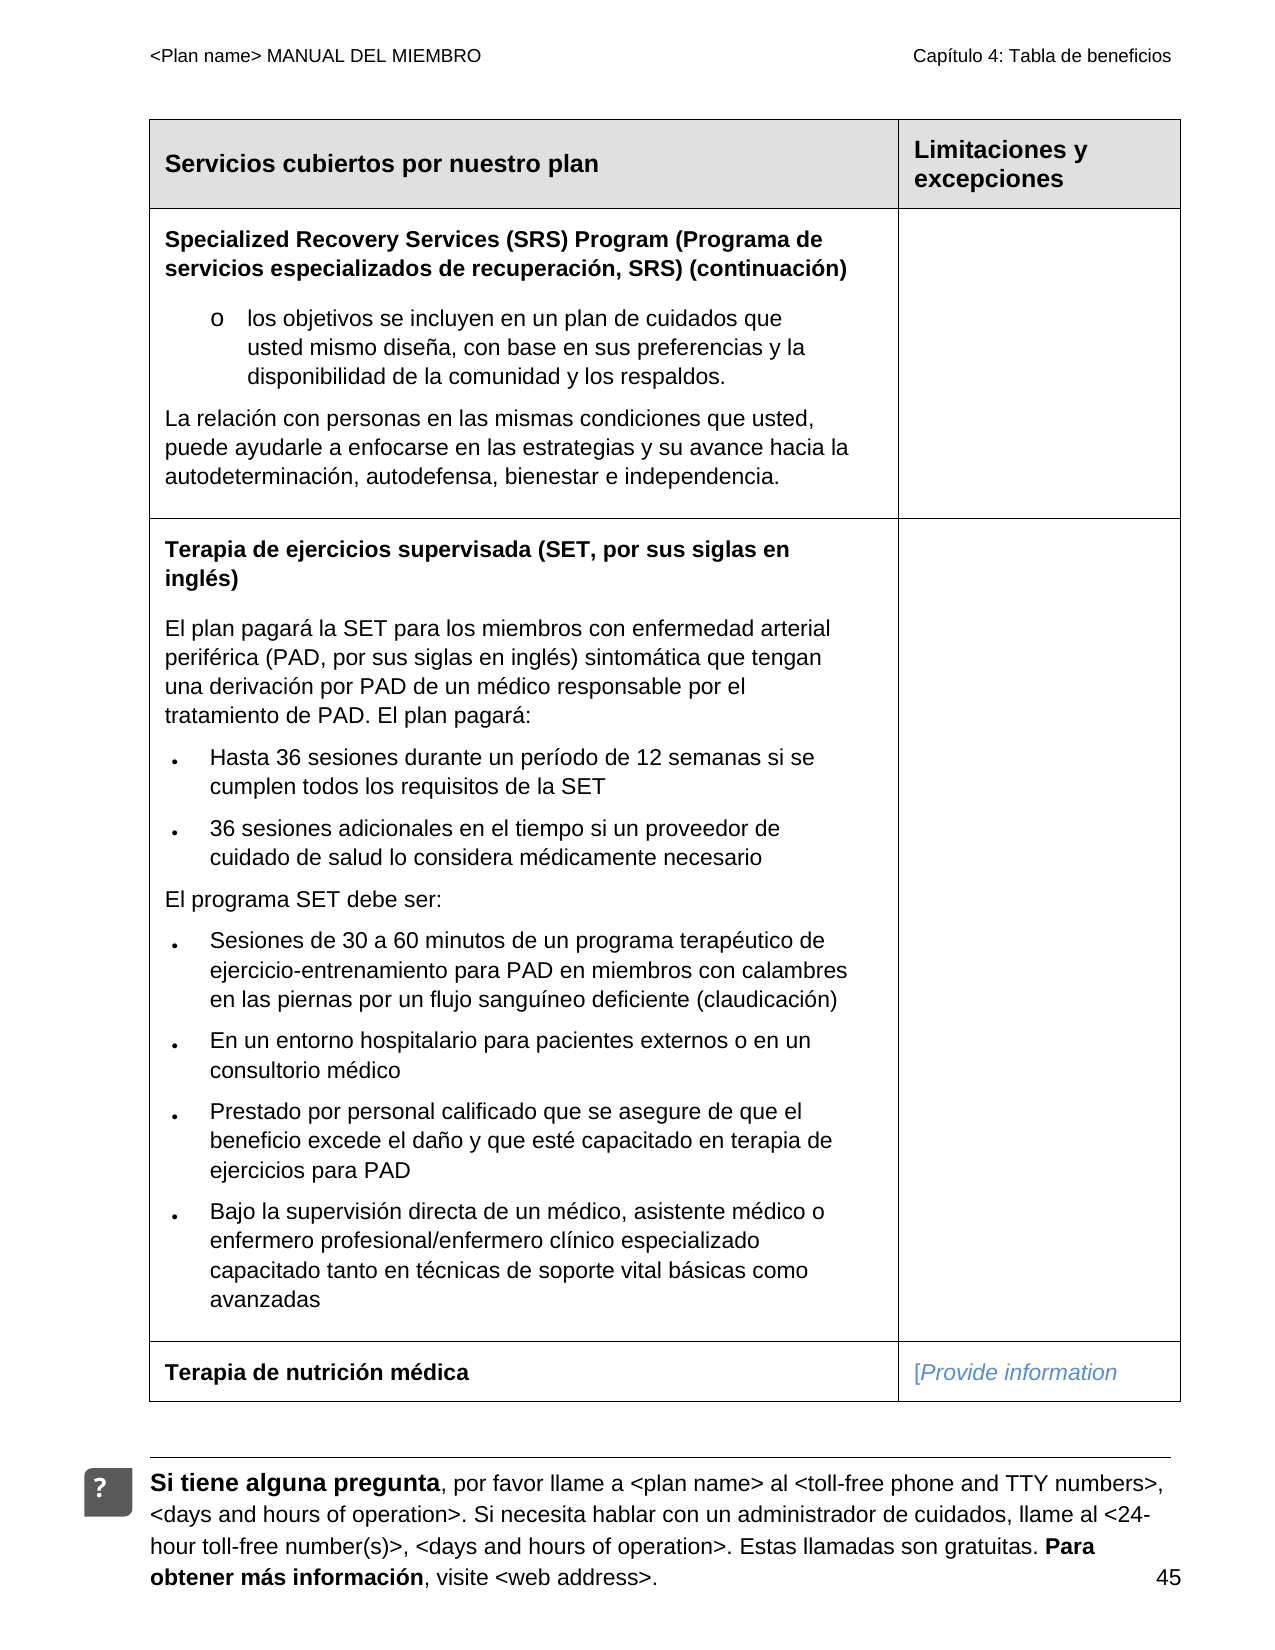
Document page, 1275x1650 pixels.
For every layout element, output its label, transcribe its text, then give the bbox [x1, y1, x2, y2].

table_cell [899, 519, 1180, 1341]
table_cell [899, 209, 1180, 518]
table_header Limitaciones y excepciones [899, 120, 1180, 208]
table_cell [150, 1342, 898, 1401]
table_header Servicios cubiertos por nuestro plan [150, 120, 898, 208]
table_cell Terapia de ejercicios supervisada (SET, por sus siglas en inglés) El plan pagará la SET para los miembros con enfermedad arterial periférica (PAD, por sus siglas en inglés) sintomática que tengan una derivación por PAD de un médico responsable por el tratamiento de PAD. El plan pagará: Hasta 36 sesiones durante un período de 12 semanas si se cumplen todos los requisitos de la SET 36 sesiones adicionales en el tiempo si un proveedor de cuidado de salud lo considera médicamente necesario El programa SET debe ser: Sesiones de 30 a 60 minutos de un programa terapéutico de ejercicio-entrenamiento para PAD en miembros con calambres en las piernas por un flujo sanguíneo deficiente (claudicación) En un entorno hospitalario para pacientes externos o en un consultorio médico Prestado por personal calificado que se asegure de que el beneficio excede el daño y que esté capacitado en terapia de ejercicios para PAD Bajo la supervisión directa de un médico, asistente médico o enfermero profesional/enfermero clínico especializado capacitado tanto en técnicas de soporte vital básicas como avanzadas [150, 519, 898, 1341]
table_cell Specialized Recovery Services (SRS) Program (Programa de servicios especializados de recuperación, SRS) (continuación) los objetivos se incluyen en un plan de cuidados que usted mismo diseña, con base en sus preferencias y la disponibilidad de la comunidad y los respaldos. La relación con personas en las mismas condiciones que usted, puede ayudarle a enfocarse en las estrategias y su avance hacia la autodeterminación, autodefensa, bienestar e independencia. [150, 209, 898, 518]
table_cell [899, 1342, 1180, 1401]
